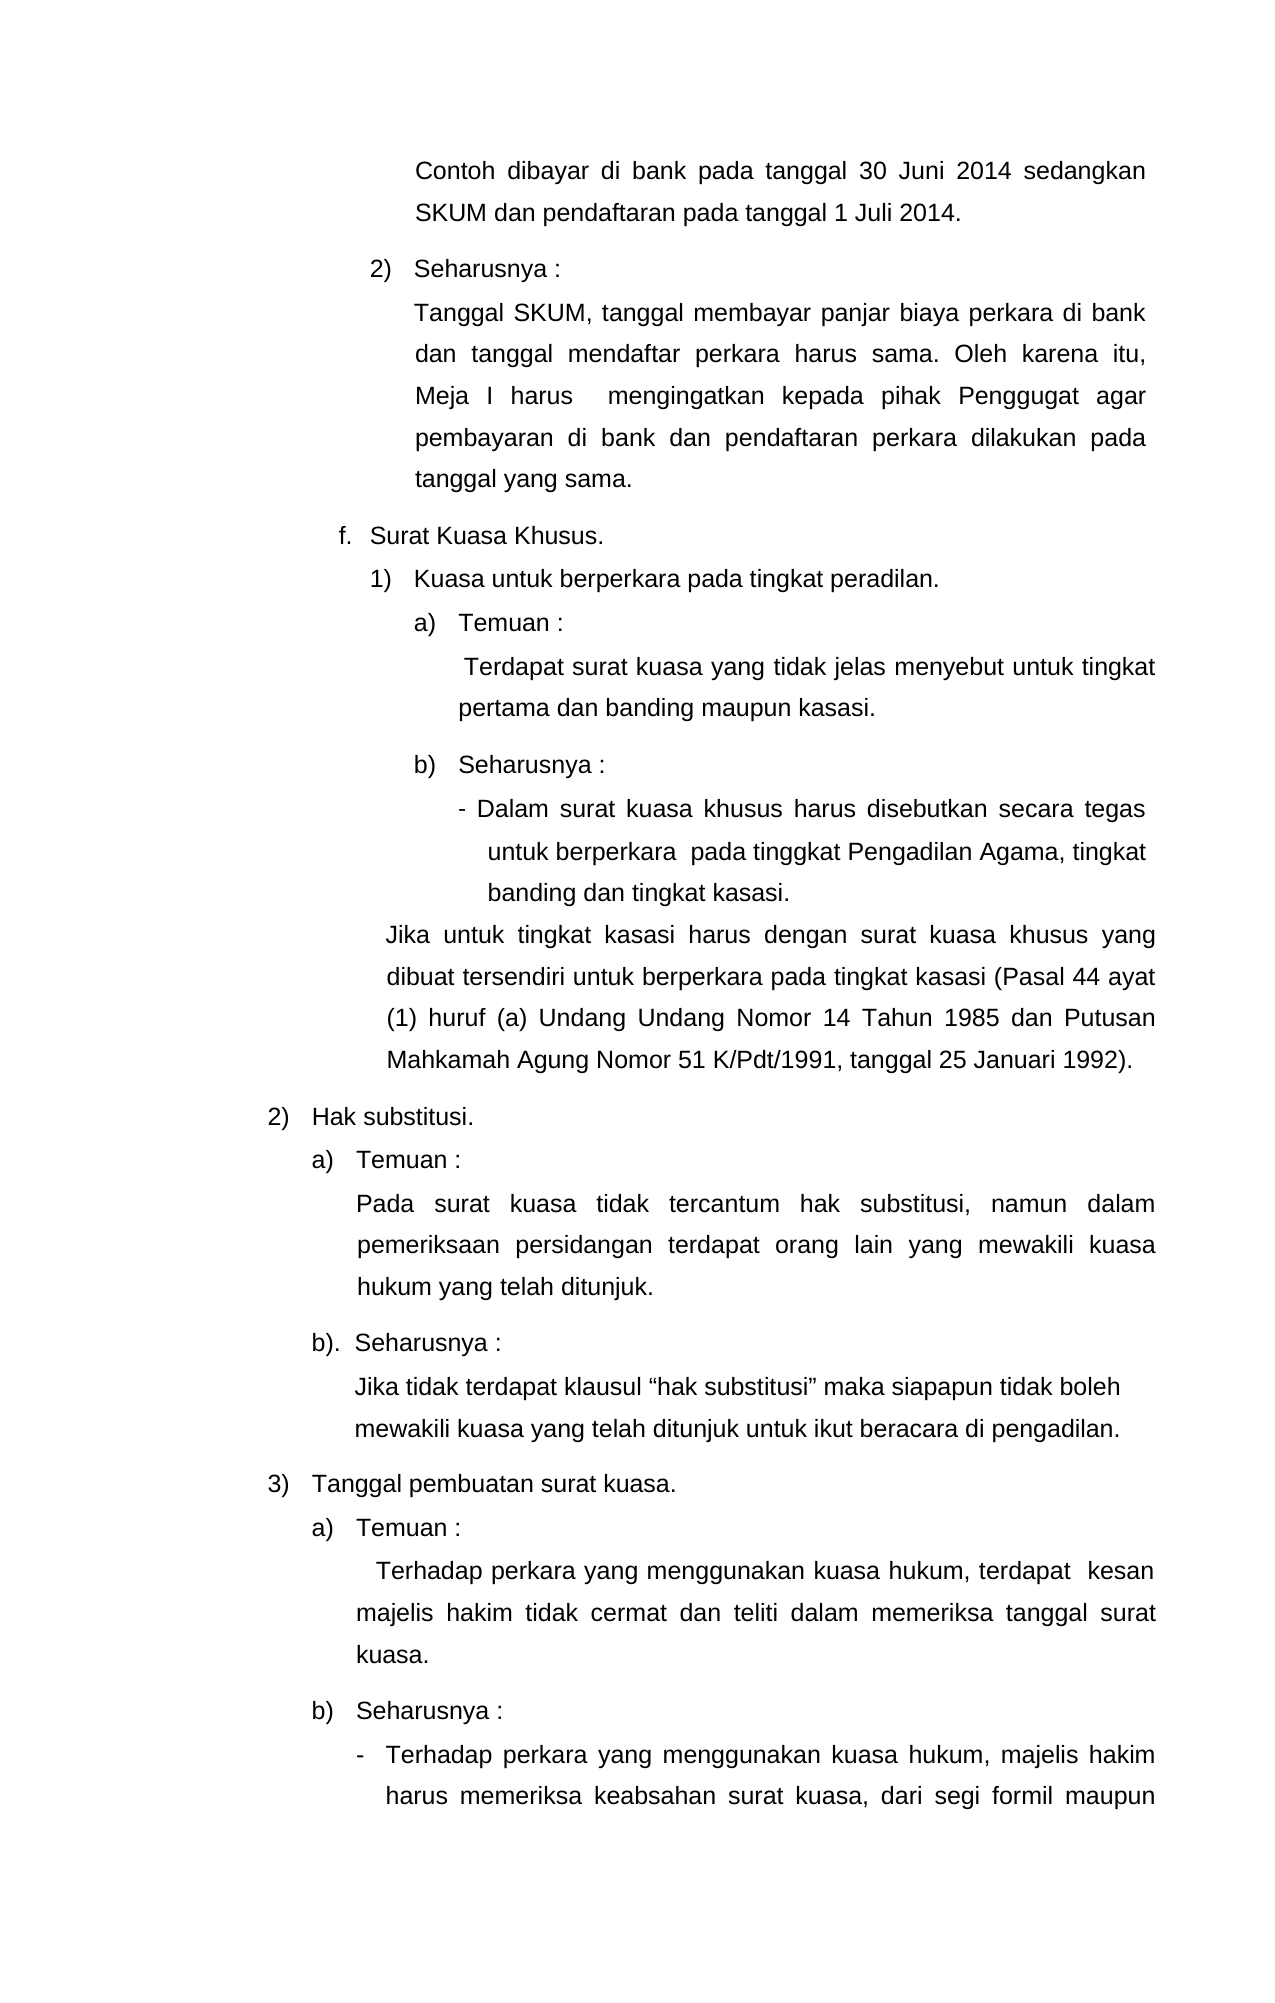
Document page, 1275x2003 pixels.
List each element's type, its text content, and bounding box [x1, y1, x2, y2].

text b). Seharusnya : [311, 1328, 1157, 1357]
list Seharusnya : [369, 254, 1157, 283]
text Terhadap perkara yang menggunakan kuasa hukum, terdapat kesan majelis hakim tidak cermat dan teliti dalam memeriksa tanggal surat kuasa. [274, 1556, 1157, 1668]
text Tanggal SKUM, tanggal membayar panjar biaya perkara di bank dan tanggal mendaftar perkara harus sama. Oleh karena itu, Meja I harus mengingatkan kepada pihak Penggugat agar pembayaran di bank dan pendaftaran perkara dilakukan pada tanggal yang sama. [414, 298, 1147, 493]
list Tanggal pembuatan surat kuasa. [267, 1469, 1157, 1498]
list Temuan : [311, 1513, 1157, 1541]
list Temuan : [414, 608, 1157, 637]
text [414, 156, 1147, 227]
text - Dalam surat kuasa khusus harus disebutkan secara tegas untuk berperkara pada tinggkat Pengadilan Agama, tingkat banding dan tingkat kasasi. [458, 793, 1147, 907]
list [356, 1739, 1157, 1810]
text Jika untuk tingkat kasasi harus dengan surat kuasa khusus yang dibuat tersendiri untuk berperkara pada tingkat kasasi (Pasal 44 ayat (1) huruf (a) Undang Undang Nomor 14 Tahun 1985 dan Putusan Mahkamah Agung Nomor 51 K/Pdt/1991, tanggal 25 Januari 1992). [385, 920, 1157, 1074]
list Seharusnya : [414, 750, 1157, 778]
list Surat Kuasa Khusus. [338, 521, 1157, 550]
list Seharusnya : [311, 1696, 1157, 1725]
list Hak substitusi. [267, 1101, 1157, 1130]
list Temuan : [311, 1145, 1157, 1174]
text Pada surat kuasa tidak tercantum hak substitusi, namun dalam pemeriksaan persidangan terdapat orang lain yang mewakili kuasa hukum yang telah ditunjuk. [356, 1188, 1157, 1301]
text Terdapat surat kuasa yang tidak jelas menyebut untuk tingkat pertama dan banding maupun kasasi. [422, 652, 1157, 722]
list Kuasa untuk berperkara pada tingkat peradilan. [369, 564, 1157, 593]
text Jika tidak terdapat klausul “hak substitusi” maka siapapun tidak boleh mewakili kuasa yang telah ditunjuk untuk ikut beracara di pengadilan. [354, 1372, 1157, 1442]
